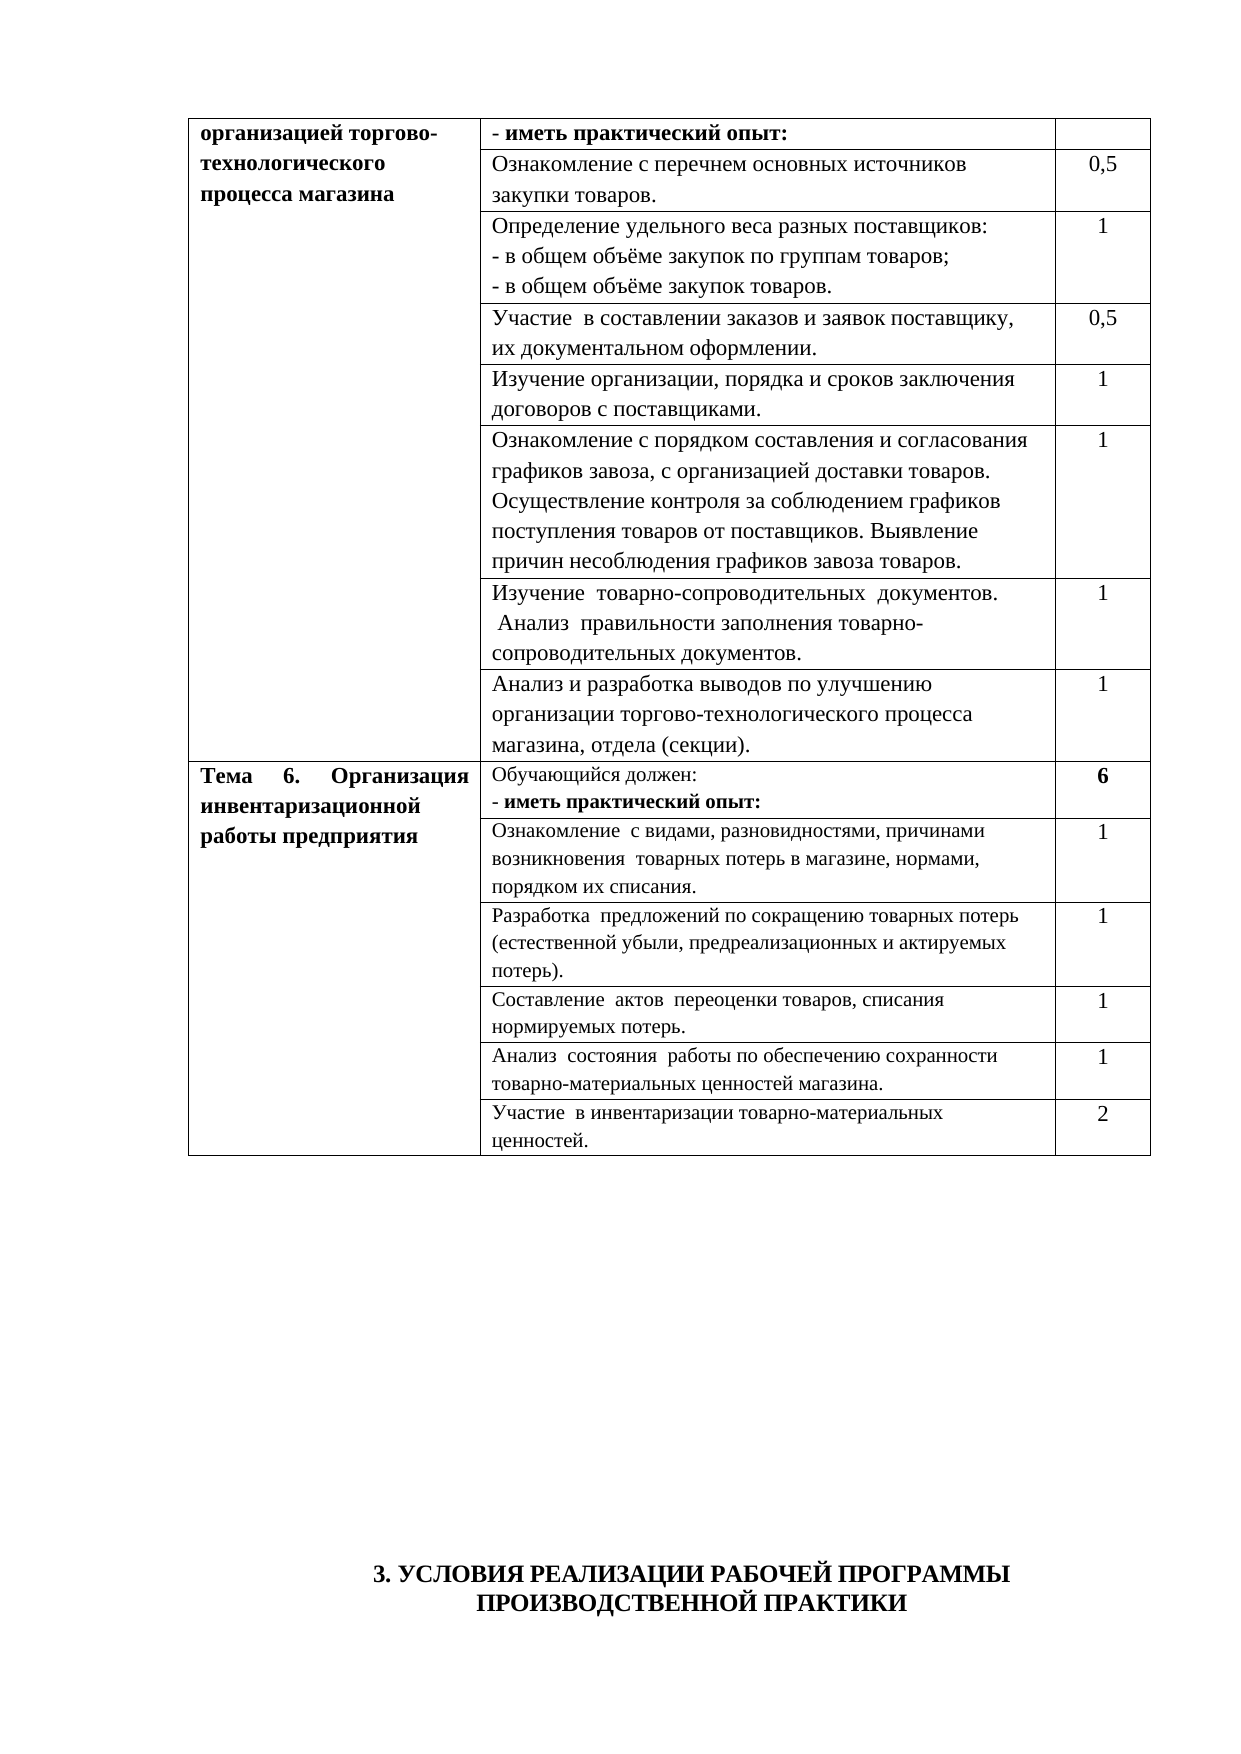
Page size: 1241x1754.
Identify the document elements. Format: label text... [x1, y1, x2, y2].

table_cell Анализ и разработка выводов по улучшению организации торгово-технологического процесса магазина, отдела (секции). [481, 670, 1055, 761]
table_cell Изучение товарно-сопроводительных документов. Анализ правильности заполнения товарно-сопроводительных документов. [481, 579, 1055, 669]
text 3. УСЛОВИЯ РЕАЛИЗАЦИИ РАБОЧЕЙ ПРОГРАММЫ ПРОИЗВОДСТВЕННОЙ ПРАКТИКИ [232, 1559, 1152, 1616]
table_cell 1 [1056, 1043, 1150, 1099]
table_cell Изучение организации, порядка и сроков заключения договоров с поставщиками. [481, 365, 1055, 425]
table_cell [189, 119, 480, 761]
table_cell Ознакомление с видами, разновидностями, причинами возникновения товарных потерь в магазине, нормами, порядком их списания. [481, 819, 1055, 902]
table_cell Ознакомление с перечнем основных источников закупки товаров. [481, 150, 1055, 211]
table_cell 1 [1056, 212, 1150, 302]
table_cell 1 [1056, 987, 1150, 1042]
table_cell Тема 6. Организация инвентаризационной работы предприятия [189, 762, 480, 1155]
table_cell Разработка предложений по сокращению товарных потерь (естественной убыли, предреализационных и актируемых потерь). [481, 903, 1055, 986]
table_cell 0,5 [1056, 150, 1150, 211]
table_cell Участие в инвентаризации товарно-материальных ценностей. [481, 1100, 1055, 1155]
table_cell 1 [1056, 670, 1150, 761]
table_cell Обучающийся должен: - иметь практический опыт: [481, 762, 1055, 817]
table_cell 1 [1056, 579, 1150, 669]
table_cell Определение удельного веса разных поставщиков: - в общем объёме закупок по группам товаров; - в общем объёме закупок товаров. [481, 212, 1055, 302]
table_cell Составление актов переоценки товаров, списания нормируемых потерь. [481, 987, 1055, 1042]
table_cell 1 [1056, 365, 1150, 425]
table_cell Ознакомление с порядком составления и согласования графиков завоза, с организацией доставки товаров. Осуществление контроля за соблюдением графиков поступления товаров от поставщиков. Выявление причин несоблюдения графиков завоза товаров. [481, 426, 1055, 577]
table_cell 0,5 [1056, 304, 1150, 364]
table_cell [481, 119, 1055, 149]
table_cell 1 [1056, 426, 1150, 577]
table_cell Участие в составлении заказов и заявок поставщику, их документальном оформлении. [481, 304, 1055, 364]
table_cell 6 [1056, 762, 1150, 817]
table_cell Анализ состояния работы по обеспечению сохранности товарно-материальных ценностей магазина. [481, 1043, 1055, 1099]
table_cell 1 [1056, 819, 1150, 902]
table_cell 2 [1056, 1100, 1150, 1155]
table_cell 1 [1056, 903, 1150, 986]
table_cell 6 [1056, 119, 1150, 149]
